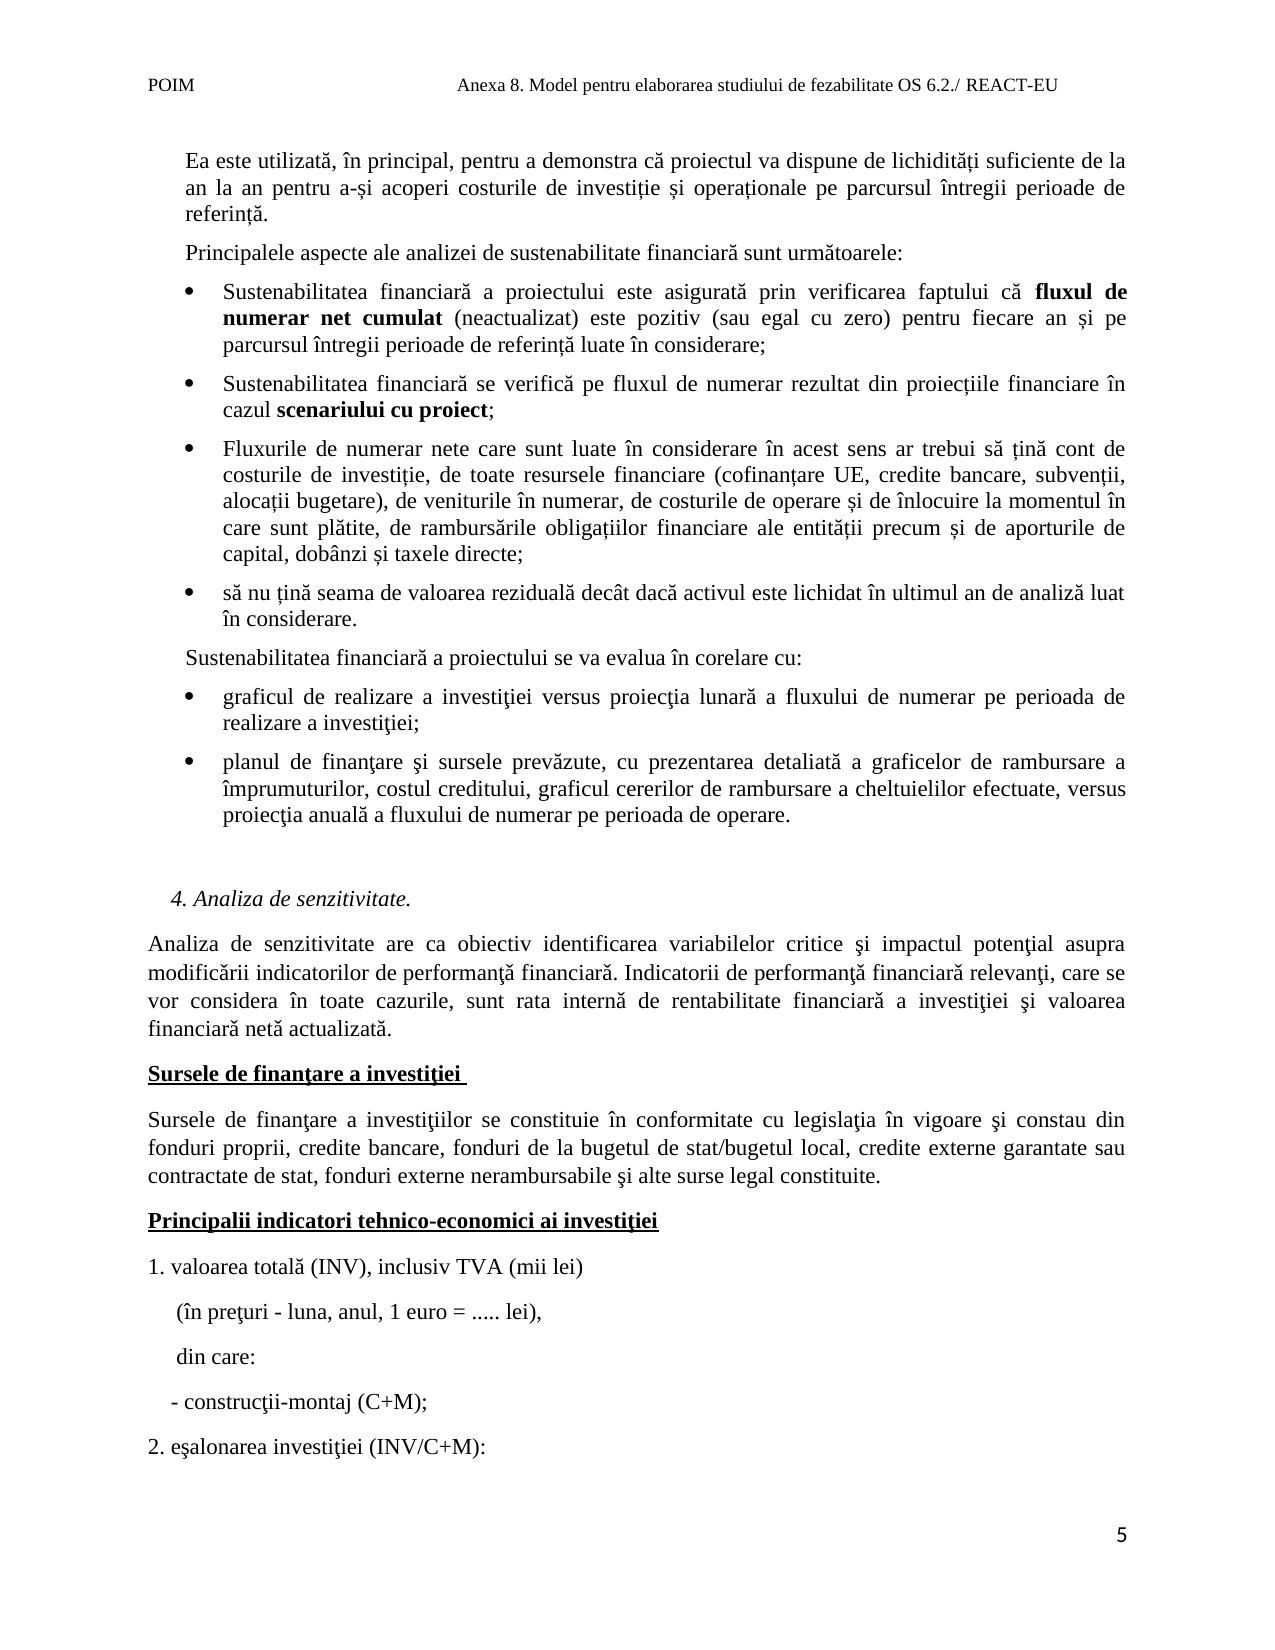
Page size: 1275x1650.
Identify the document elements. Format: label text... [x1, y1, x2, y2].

text din care: [148, 1343, 1127, 1369]
text Principalele aspecte ale analizei de sustenabilitate financiară sunt următoarele: [185, 239, 1127, 266]
text Ea este utilizată, în principal, pentru a demonstra că proiectul va dispune de lichidități suficiente de la an la an pentru a-și acoperi costurile de investiție și operaționale pe parcursul întregii perioade de referință. [185, 148, 1127, 227]
text - construcţii-montaj (C+M); [148, 1388, 1127, 1414]
list să nu țină seama de valoarea reziduală decât dacă activul este lichidat în ultimul an de analiză luat în considerare. [185, 579, 1127, 632]
list planul de finanţare şi sursele prevăzute, cu prezentarea detaliată a graficelor de rambursare a împrumuturilor, costul creditului, graficul cererilor de rambursare a cheltuielilor efectuate, versus proiecţia anuală a fluxului de numerar pe perioada de operare. [185, 748, 1127, 827]
text Sustenabilitatea financiară a proiectului se va evalua în corelare cu: [185, 644, 1127, 671]
text Sursele de finanţare a investiţiilor se constituie în conformitate cu legislaţia în vigoare şi constau din fonduri proprii, credite bancare, fonduri de la bugetul de stat/bugetul local, credite externe garantate sau contractate de stat, fonduri externe nerambursabile şi alte surse legal constituite. [148, 1106, 1127, 1189]
text 1. valoarea totală (INV), inclusiv TVA (mii lei) [148, 1253, 1127, 1279]
text Principalii indicatori tehnico-economici ai investiţiei [148, 1208, 1127, 1234]
text (în preţuri - luna, anul, 1 euro = ..... lei), [148, 1298, 1127, 1324]
list graficul de realizare a investiţiei versus proiecţia lunară a fluxului de numerar pe perioada de realizare a investiţiei; [185, 683, 1127, 736]
text 4. Analiza de senzitivitate. [148, 885, 1127, 911]
list Sustenabilitatea financiară se verifică pe fluxul de numerar rezultat din proiecțiile financiare în cazul scenariului cu proiect; [185, 369, 1127, 422]
text 2. eşalonarea investiţiei (INV/C+M): [148, 1433, 1127, 1459]
list Sustenabilitatea financiară a proiectului este asigurată prin verificarea faptului că fluxul de numerar net cumulat (neactualizat) este pozitiv (sau egal cu zero) pentru fiecare an și pe parcursul întregii perioade de referință luate în considerare; [185, 278, 1127, 357]
list Fluxurile de numerar nete care sunt luate în considerare în acest sens ar trebui să țină cont de costurile de investiție, de toate resursele financiare (cofinanțare UE, credite bancare, subvenții, alocații bugetare), de veniturile în numerar, de costurile de operare și de înlocuire la momentul în care sunt plătite, de rambursările obligațiilor financiare ale entității precum și de aporturile de capital, dobânzi și taxele directe; [185, 435, 1127, 567]
text Sursele de finanţare a investiţiei [148, 1061, 1127, 1087]
text Analiza de senzitivitate are ca obiectiv identificarea variabilelor critice şi impactul potenţial asupra modificǎrii indicatorilor de performanţǎ financiarǎ. Indicatorii de performanţǎ financiarǎ relevanţi, care se vor considera în toate cazurile, sunt rata internǎ de rentabilitate financiarǎ a investiţiei şi valoarea financiarǎ netǎ actualizată. [148, 930, 1127, 1042]
